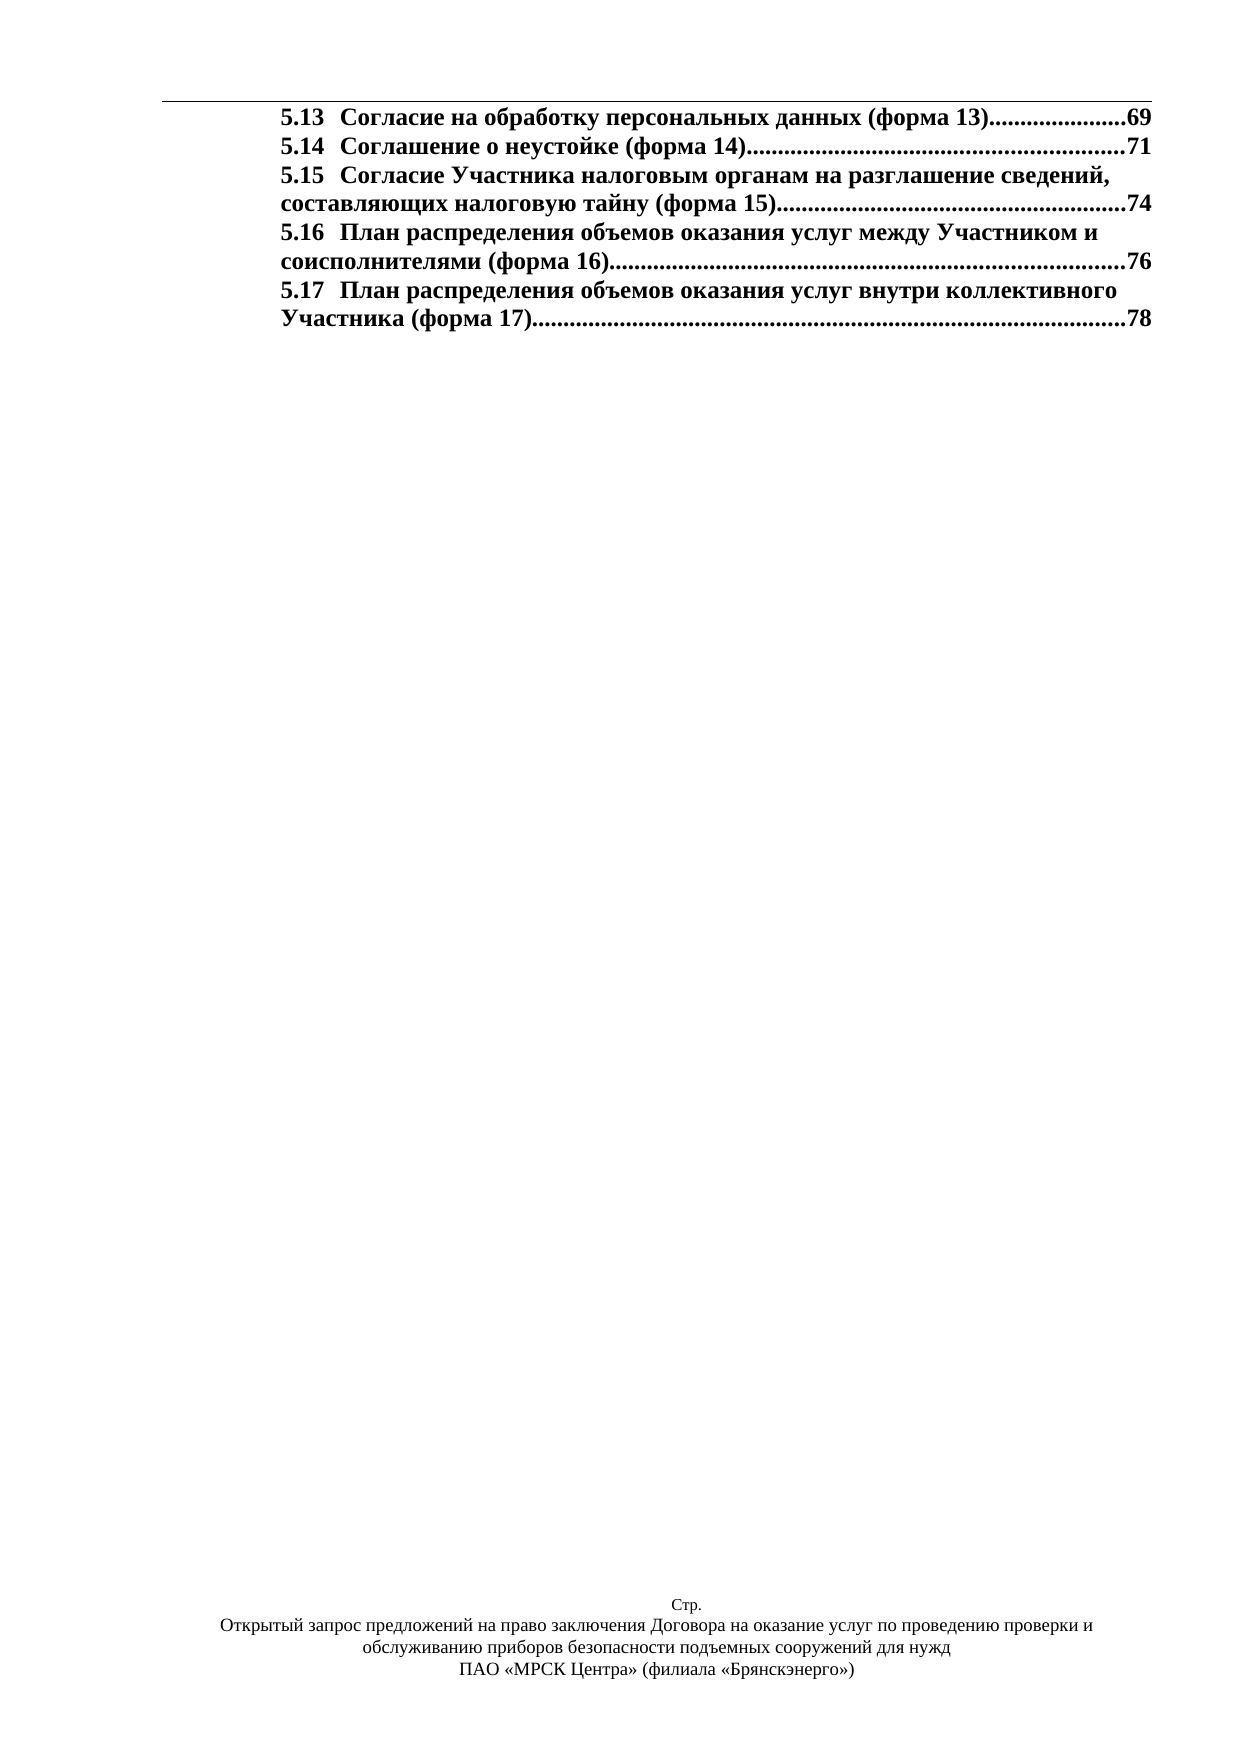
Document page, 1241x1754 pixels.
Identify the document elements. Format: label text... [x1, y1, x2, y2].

text 5.15 Согласие Участника налоговым органам на разглашение сведений, составляющих налоговую тайну (форма 15) 74 [280, 160, 1133, 217]
text 5.16 План распределения объемов оказания услуг между Участником и соисполнителями (форма 16) 76 [280, 217, 1133, 275]
text 5.13 Согласие на обработку персональных данных (форма 13) 69 [280, 102, 1133, 131]
text 5.14 Соглашение о неустойке (форма 14) 71 [280, 131, 1133, 160]
text 5.17 План распределения объемов оказания услуг внутри коллективного Участника (форма 17) 78 [280, 275, 1133, 332]
